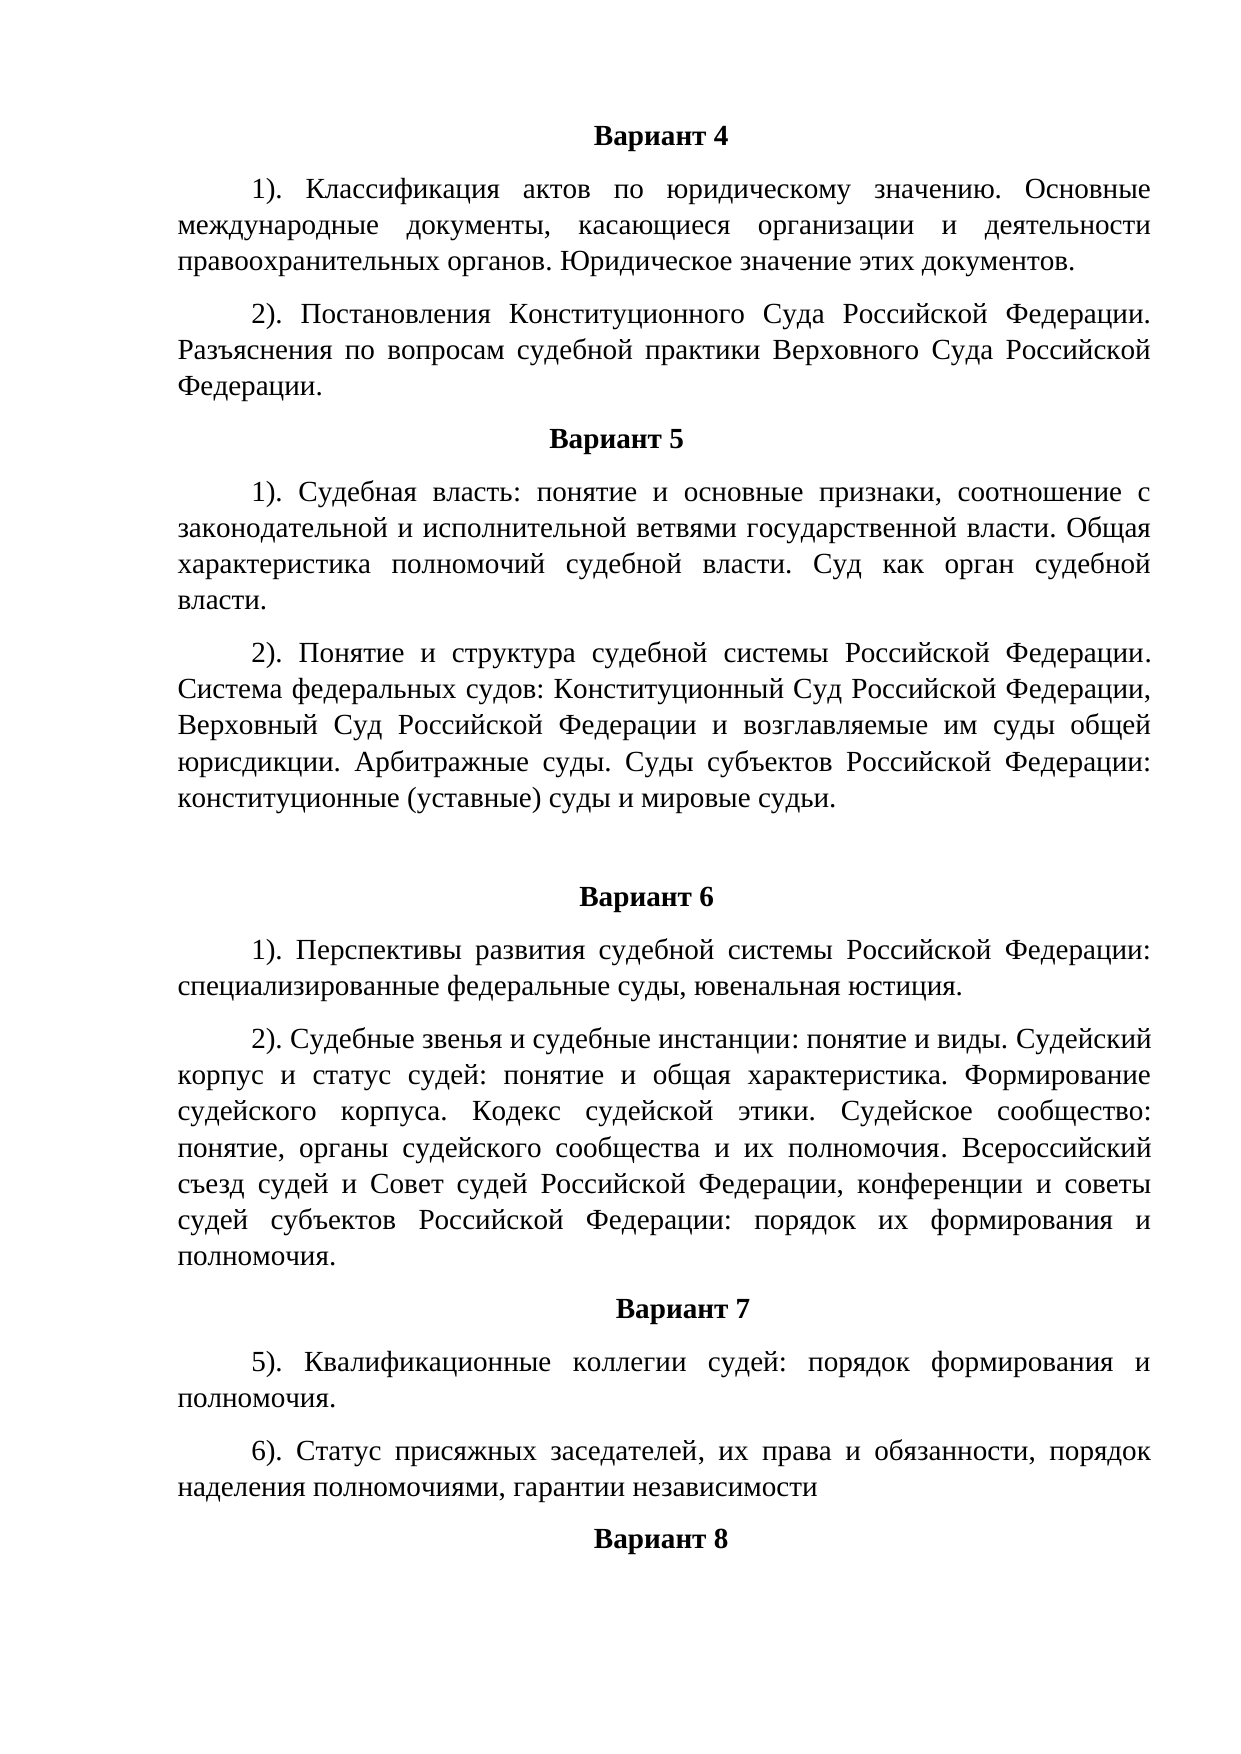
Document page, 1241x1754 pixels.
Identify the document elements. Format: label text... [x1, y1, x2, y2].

text 2). Судебные звенья и судебные инстанции: понятие и виды. Судейский корпус и статус судей: понятие и общая характеристика. Формирование судейского корпуса. Кодекс судейской этики. Судейское сообщество: понятие, органы судейского сообщества и их полномочия. Всероссийский съезд судей и Совет судей Российской Федерации, конференции и советы судей субъектов Российской Федерации: порядок их формирования и полномочия. [177, 1021, 1152, 1272]
text 1). Перспективы развития судебной системы Российской Федерации: специализированные федеральные суды, ювенальная юстиция. [177, 932, 1152, 1002]
text 1). Судебная власть: понятие и основные признаки, соотношение с законодательной и исполнительной ветвями государственной власти. Общая характеристика полномочий судебной власти. Суд как орган судебной власти. [177, 474, 1152, 616]
text Вариант 7 [177, 1291, 1152, 1324]
text 2). Понятие и структура судебной системы Российской Федерации. Система федеральных судов: Конституционный Суд Российской Федерации, Верховный Суд Российской Федерации и возглавляемые им суды общей юрисдикции. Арбитражные суды. Суды субъектов Российской Федерации: конституционные (уставные) суды и мировые судьи. [177, 635, 1152, 813]
text 6). Статус присяжных заседателей, их права и обязанности, порядок наделения полномочиями, гарантии независимости [177, 1433, 1152, 1502]
text 2). Постановления Конституционного Суда Российской Федерации. Разъяснения по вопросам судебной практики Верховного Суда Российской Федерации. [177, 296, 1152, 402]
text Вариант 5 [177, 421, 1152, 455]
text 5). Квалификационные коллегии судей: порядок формирования и полномочия. [177, 1344, 1152, 1413]
text Вариант 4 [177, 118, 1152, 152]
text Вариант 6 [177, 879, 1152, 913]
text Вариант 8 [177, 1522, 1152, 1555]
text 1). Классификация актов по юридическому значению. Основные международные документы, касающиеся организации и деятельности правоохранительных органов. Юридическое значение этих документов. [177, 171, 1152, 277]
